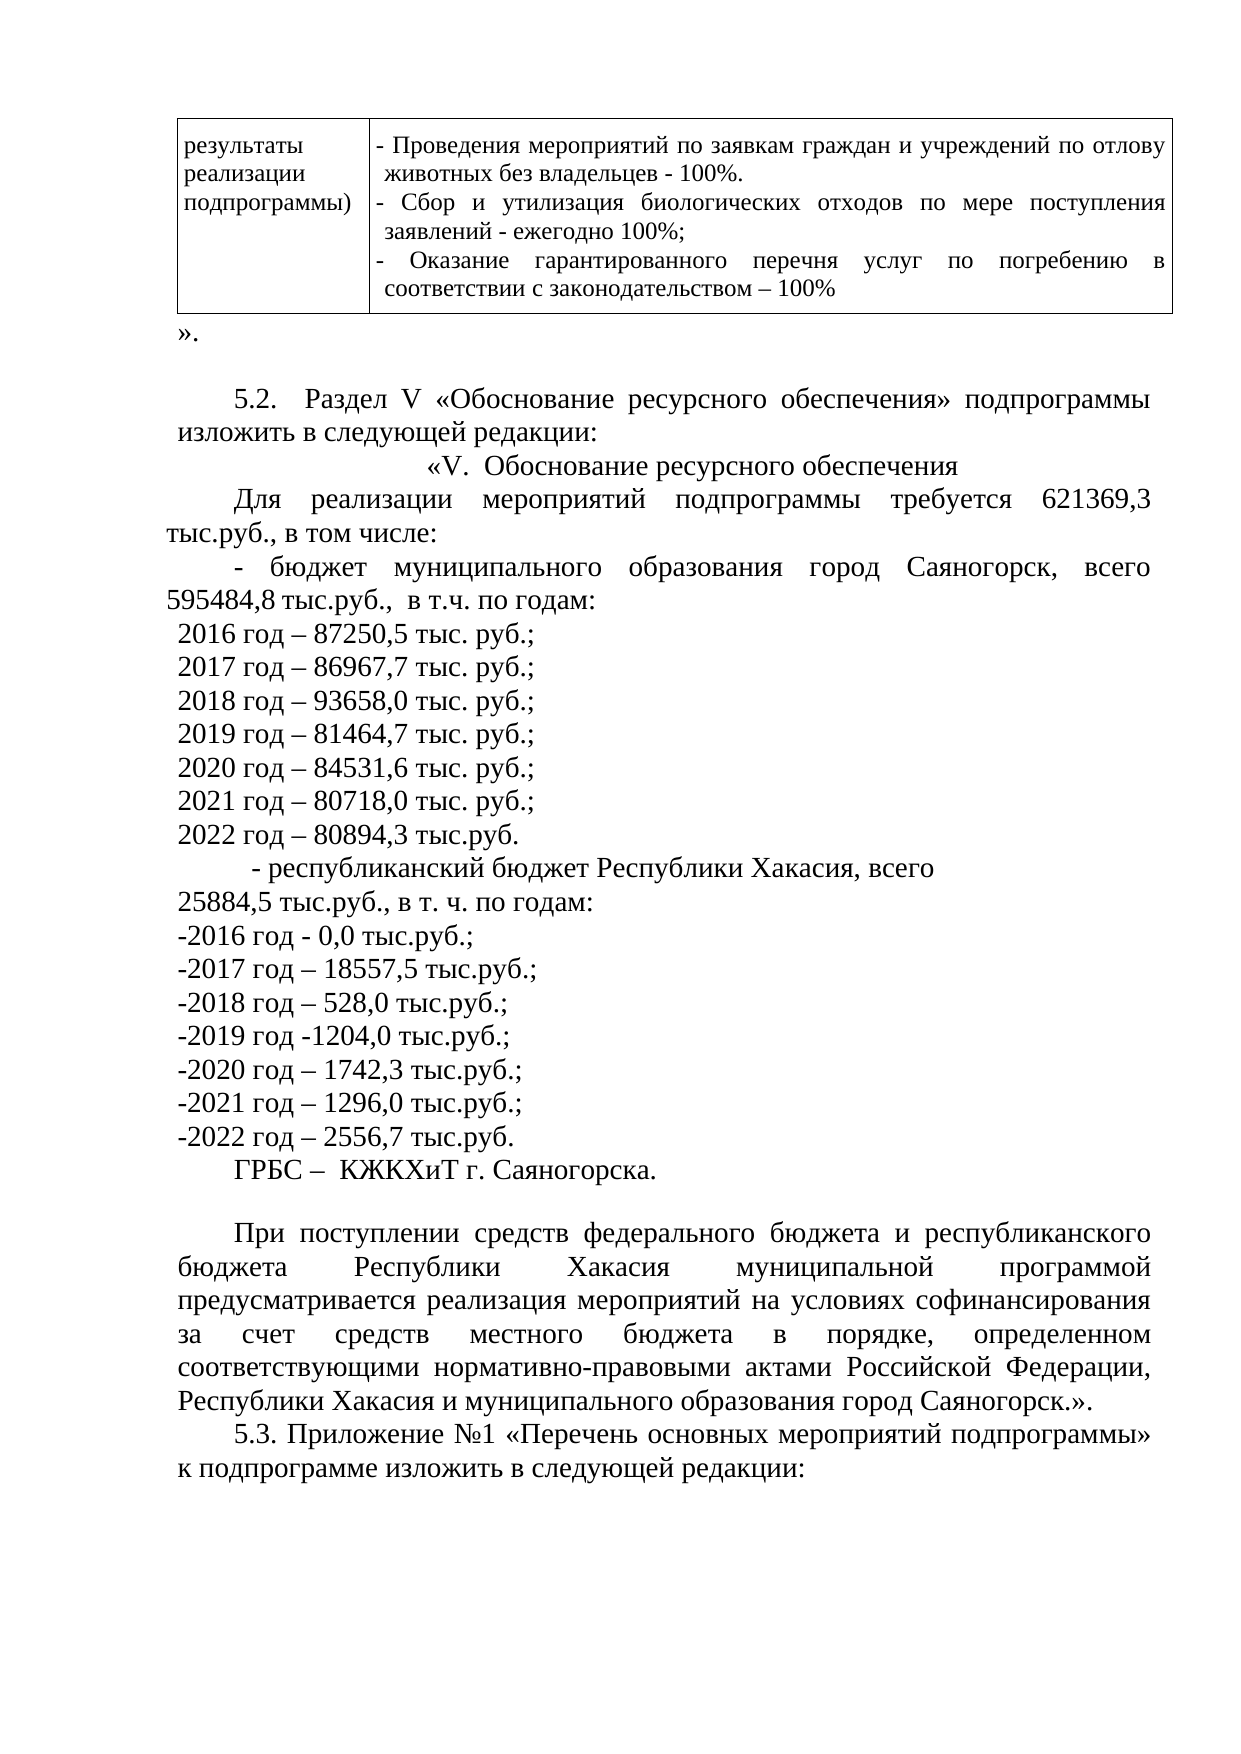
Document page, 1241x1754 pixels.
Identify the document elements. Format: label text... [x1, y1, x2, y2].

text -2022 год – 2556,7 тыс.руб. [177, 1119, 1152, 1152]
text «V. Обоснование ресурсного обеспечения [177, 448, 1152, 482]
text -2021 год – 1296,0 тыс.руб.; [177, 1085, 1152, 1119]
text 5.2. Раздел V «Обоснование ресурсного обеспечения» подпрограммы изложить в следующей редакции: [177, 381, 1152, 448]
text -2016 год - 0,0 тыс.руб.; [177, 918, 1152, 951]
text 2016 год – 87250,5 тыс. руб.; [166, 616, 1152, 649]
text 2017 год – 86967,7 тыс. руб.; [166, 649, 1152, 683]
text 2020 год – 84531,6 тыс. руб.; [166, 750, 1152, 783]
text -2020 год – 1742,3 тыс.руб.; [177, 1052, 1152, 1085]
text 2021 год – 80718,0 тыс. руб.; [166, 783, 1152, 817]
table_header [370, 119, 1172, 313]
text ». [177, 314, 1152, 347]
text ГРБС – КЖКХиТ г. Саяногорска. [177, 1152, 1152, 1186]
text - республиканский бюджет Республики Хакасия, всего [177, 851, 1152, 884]
text -2017 год – 18557,5 тыс.руб.; [177, 951, 1152, 985]
text 25884,5 тыс.руб., в т. ч. по годам: [177, 884, 1152, 918]
text 5.3. Приложение №1 «Перечень основных мероприятий подпрограммы» к подпрограмме изложить в следующей редакции: [177, 1416, 1152, 1483]
text -2018 год – 528,0 тыс.руб.; [177, 985, 1152, 1018]
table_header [178, 119, 369, 313]
text -2019 год -1204,0 тыс.руб.; [177, 1018, 1152, 1052]
text Для реализации мероприятий подпрограммы требуется 621369,3 тыс.руб., в том числе: [166, 482, 1152, 549]
text 2018 год – 93658,0 тыс. руб.; [166, 683, 1152, 716]
text - бюджет муниципального образования город Саяногорск, всего 595484,8 тыс.руб., в т.ч. по годам: [166, 549, 1152, 616]
text При поступлении средств федерального бюджета и республиканского бюджета Республики Хакасия муниципальной программой предусматривается реализация мероприятий на условиях софинансирования за счет средств местного бюджета в порядке, определенном соответствующими нормативно-правовыми актами Российской Федерации, Республики Хакасия и муниципального образования город Саяногорск.». [177, 1215, 1152, 1416]
text 2019 год – 81464,7 тыс. руб.; [166, 716, 1152, 750]
text 2022 год – 80894,3 тыс.руб. [166, 817, 1152, 851]
